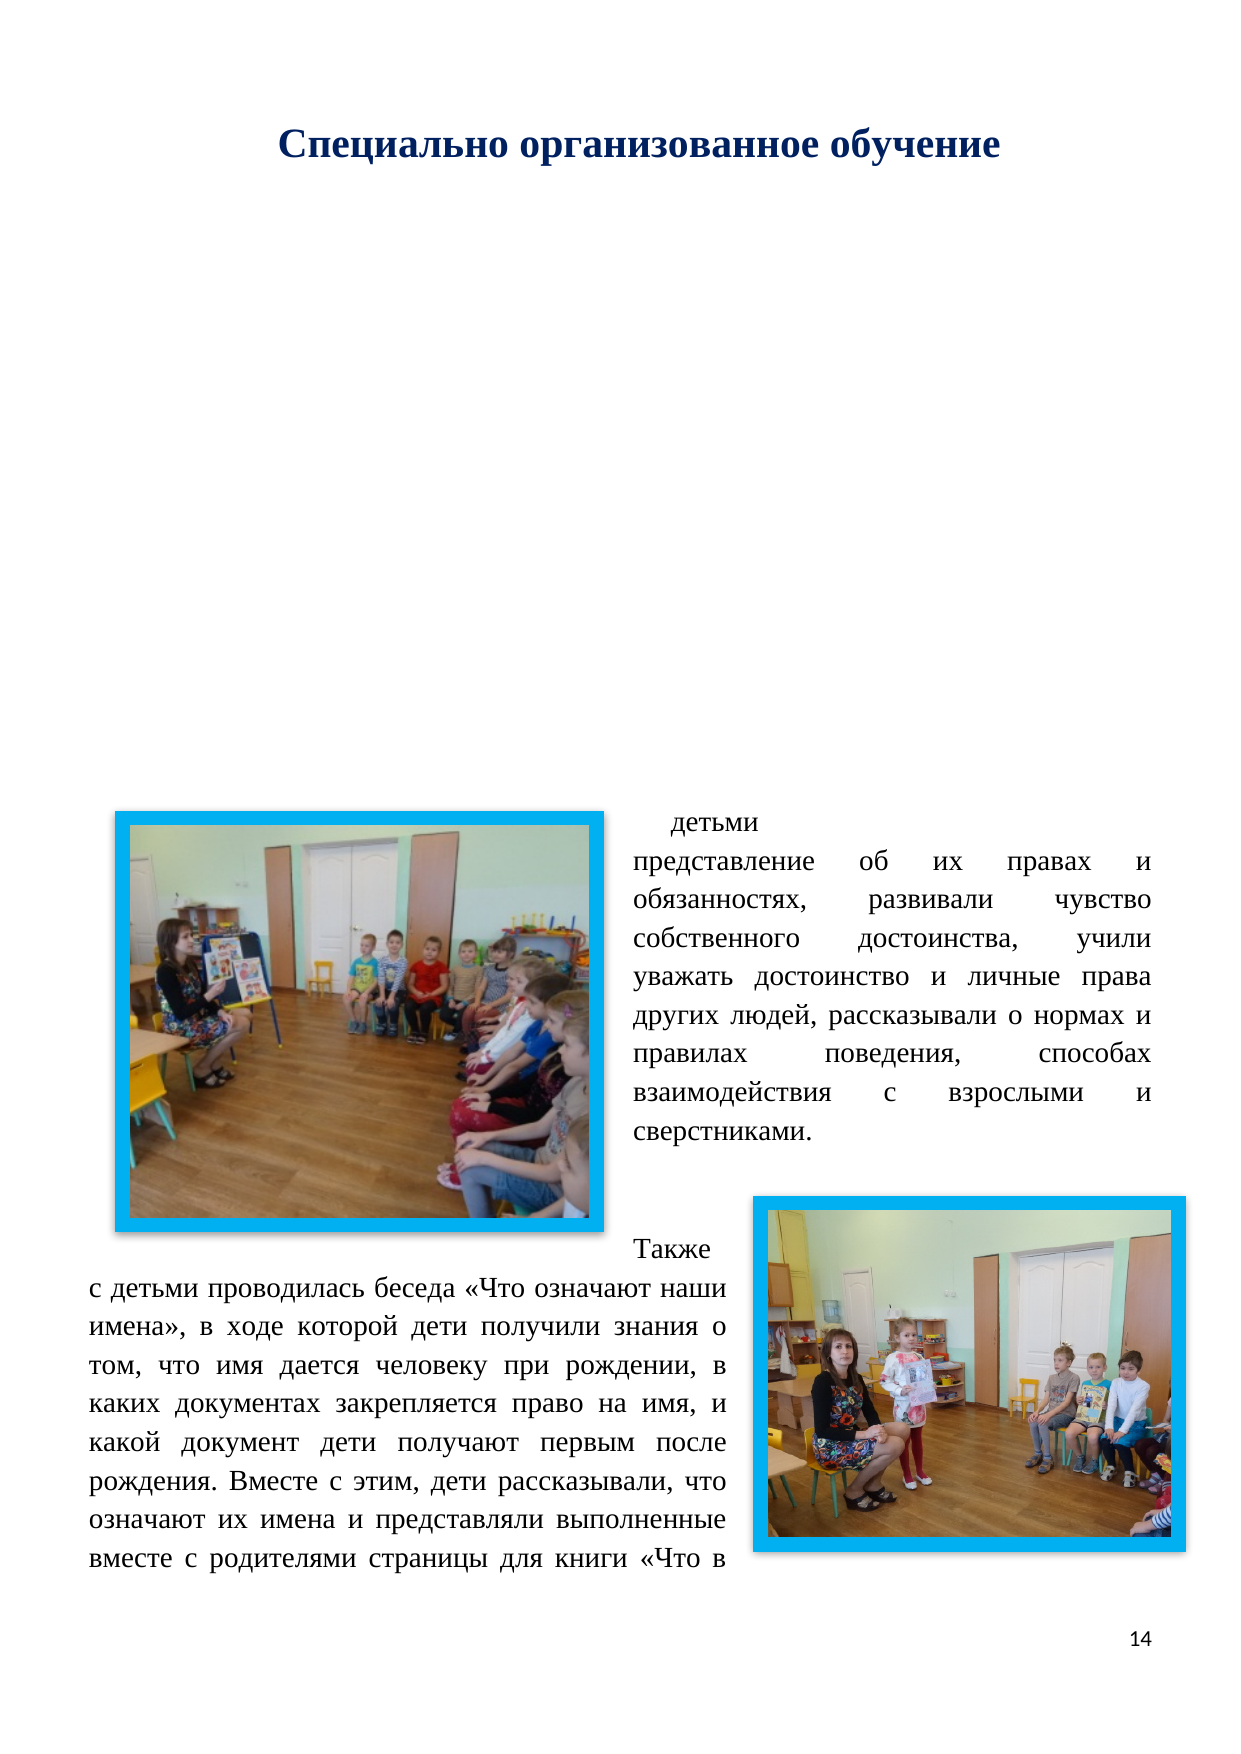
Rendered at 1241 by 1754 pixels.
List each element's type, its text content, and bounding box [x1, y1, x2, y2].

picture [769, 1211, 1170, 1536]
picture [131, 826, 588, 1217]
text Специально организованное обучение [126, 118, 1152, 166]
